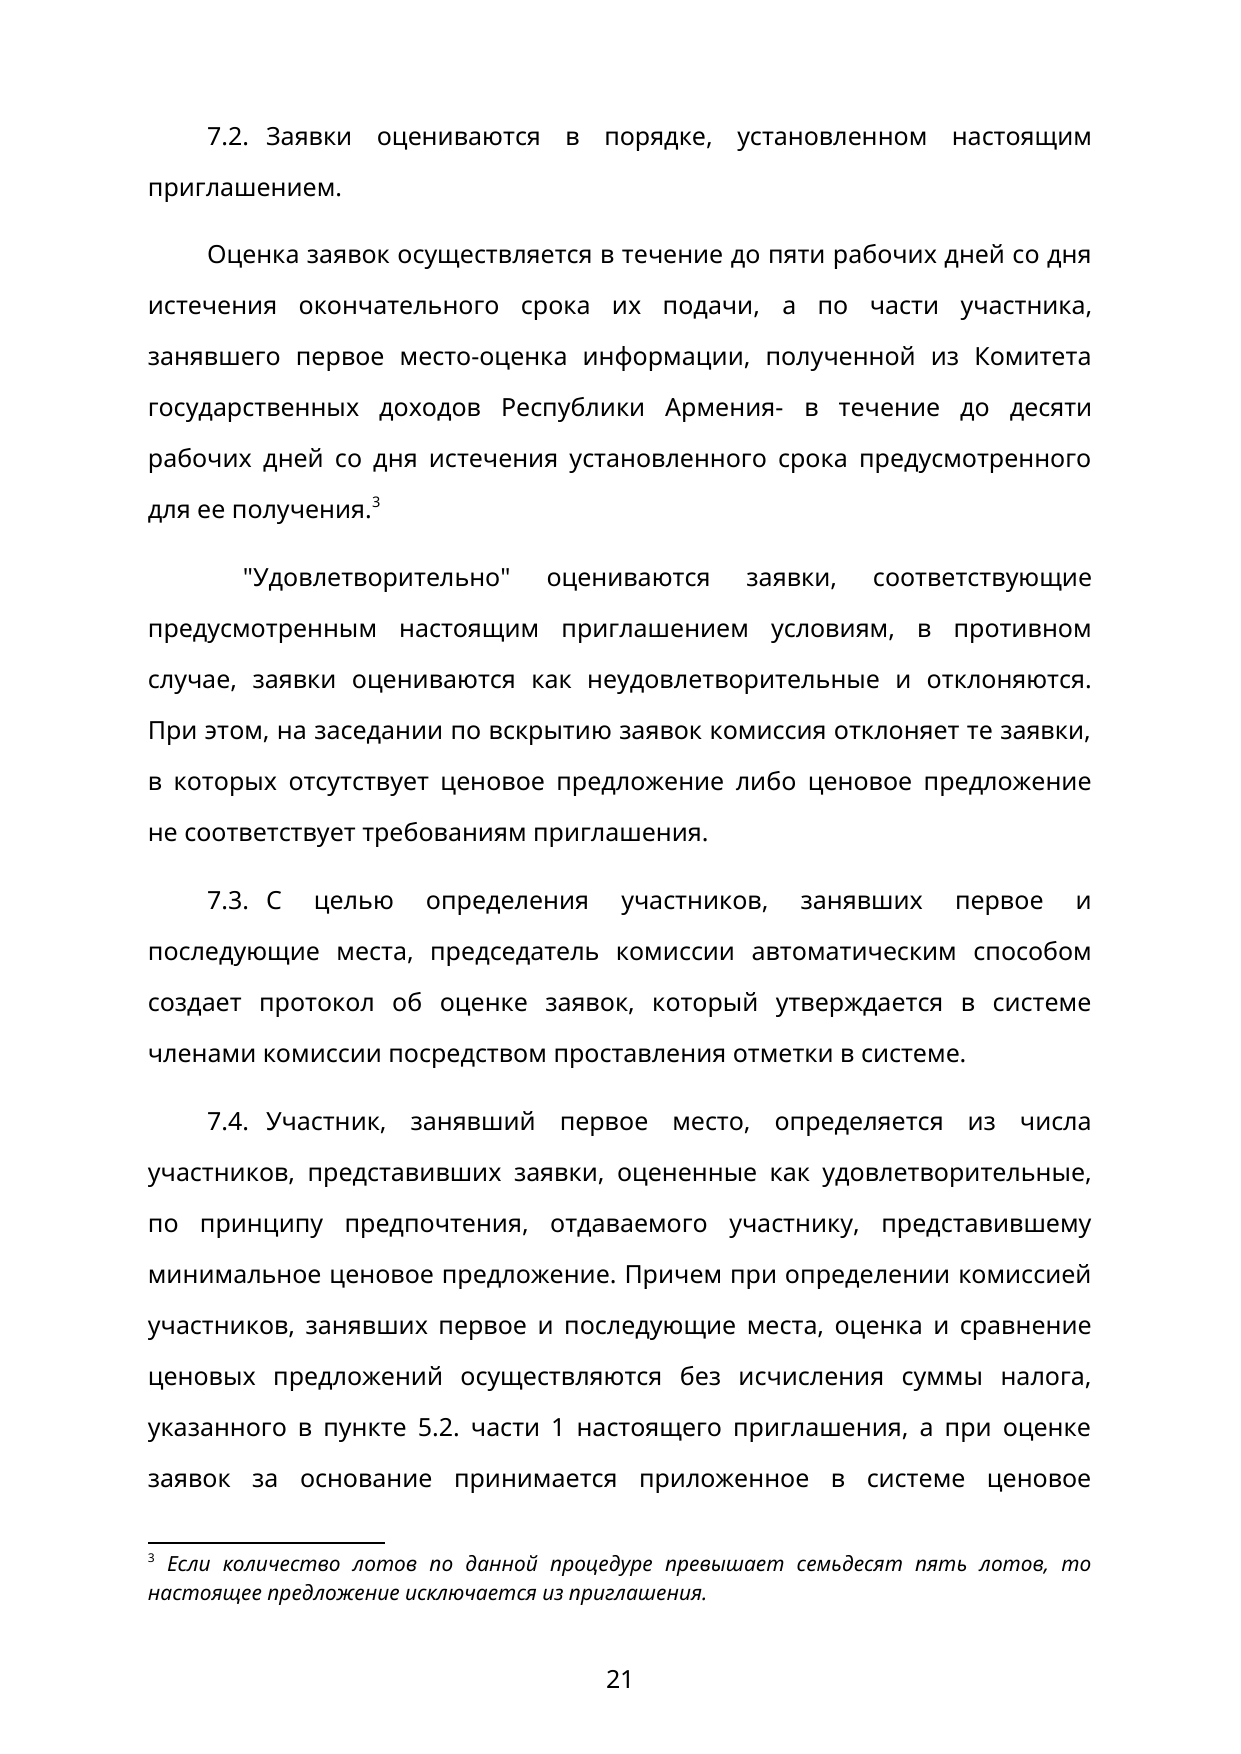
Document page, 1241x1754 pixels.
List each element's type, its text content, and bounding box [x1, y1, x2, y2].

text Оценка заявок осуществляется в течение до пяти рабочих дней со дня истечения окончательного срока их подачи, а по части участника, занявшего первое место-оценка информации, полученной из Комитета государственных доходов Республики Армения- в течение до десяти рабочих дней со дня истечения установленного срока предусмотренного для ее получения. [148, 237, 1092, 526]
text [148, 1104, 1092, 1495]
text "Удовлетворительно" оцениваются заявки, соответствующие предусмотренным настоящим приглашением условиям, в противном случае, заявки оцениваются как неудовлетворительные и отклоняются. При этом, на заседании по вскрытию заявок комиссия отклоняет те заявки, в которых отсутствует ценовое предложение либо ценовое предложение не соответствует требованиям приглашения. [148, 560, 1092, 849]
text 7.2. Заявки оцениваются в порядке, установленном настоящим приглашением. [148, 118, 1092, 203]
text 7.3. С целью определения участников, занявших первое и последующие места, председатель комиссии автоматическим способом создает протокол об оценке заявок, который утверждается в системе членами комиссии посредством проставления отметки в системе. [148, 883, 1092, 1070]
